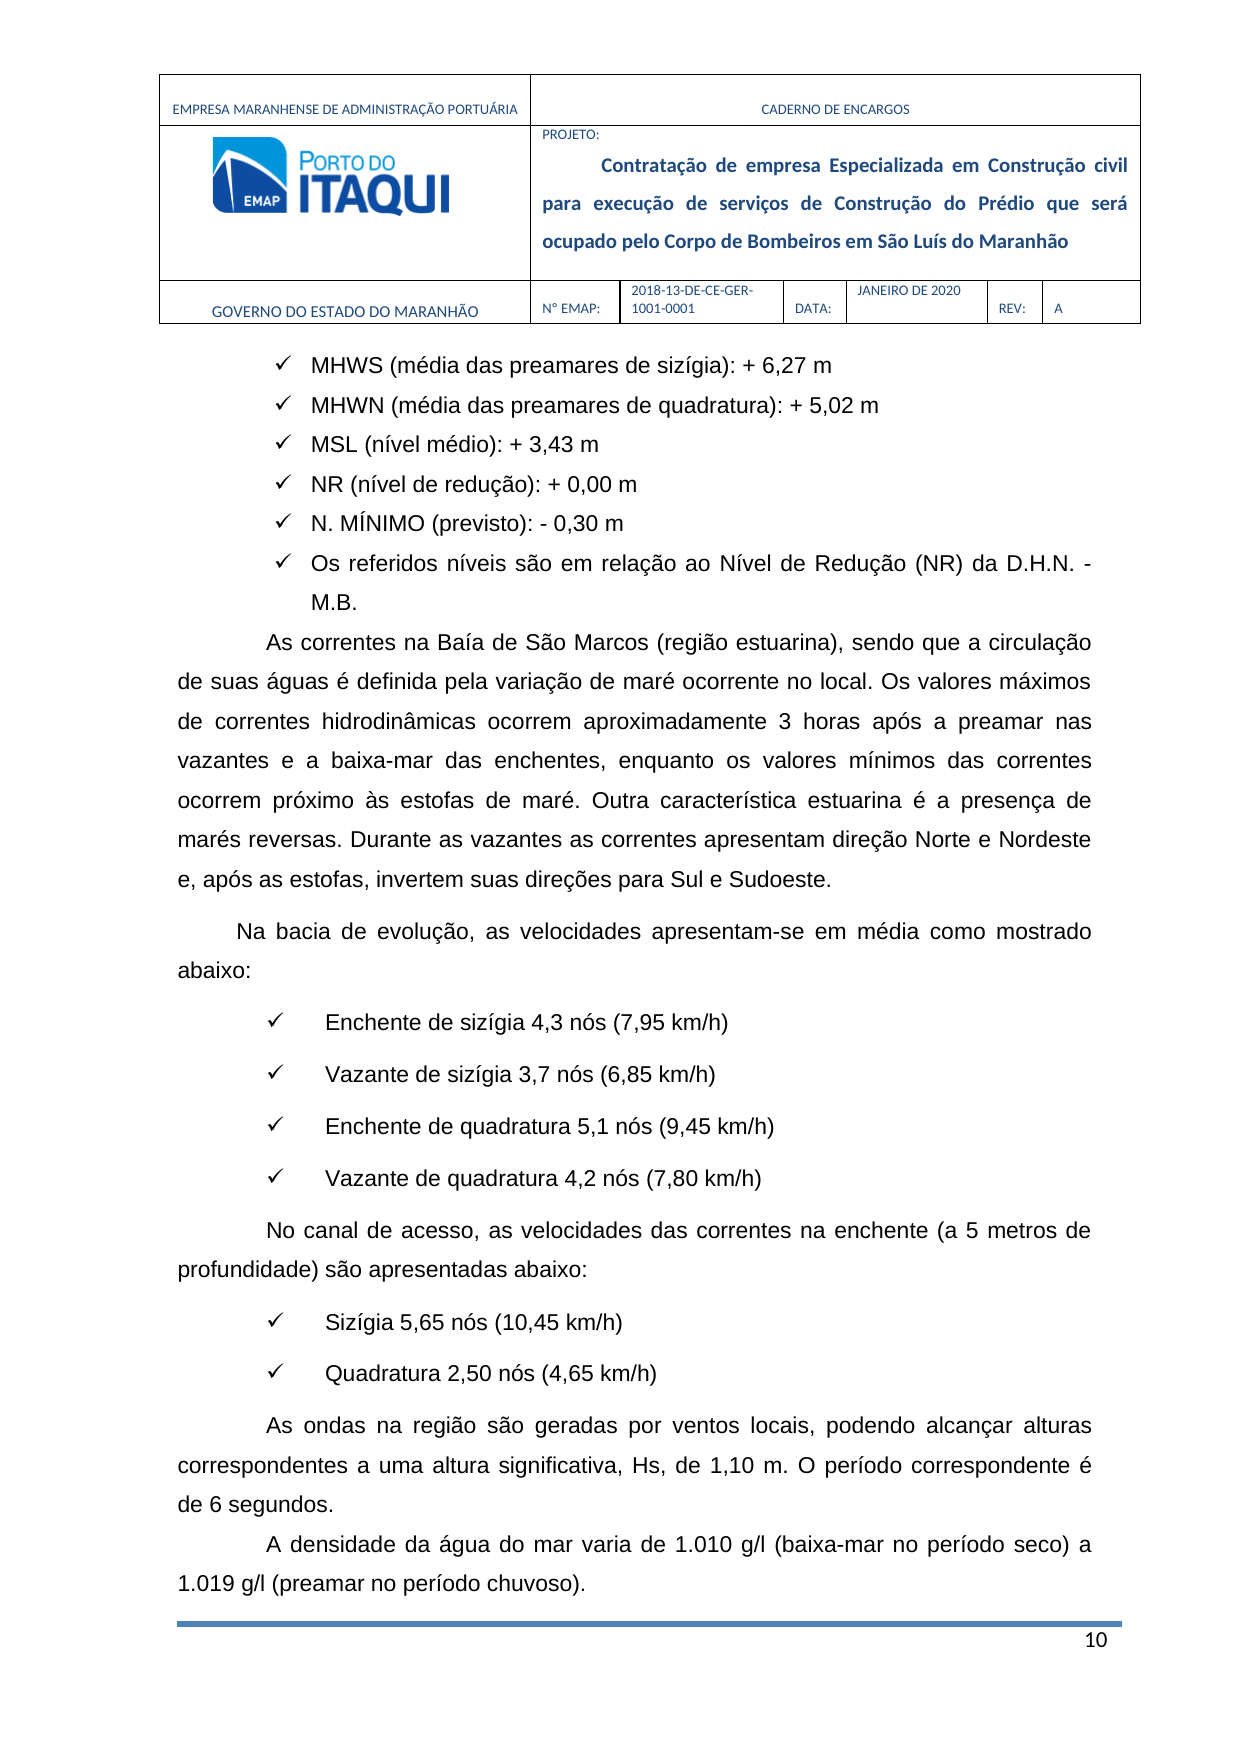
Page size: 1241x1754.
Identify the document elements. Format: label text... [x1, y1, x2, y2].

text As ondas na região são geradas por ventos locais, podendo alcançar alturas correspondentes a uma altura significativa, Hs, de 1,10 m. O período correspondente é de 6 segundos. [177, 1412, 1092, 1518]
list Vazante de sizígia 3,7 nós (6,85 km/h) [177, 1061, 1093, 1087]
list Os referidos níveis são em relação ao Nível de Redução (NR) da D.H.N. - M.B. [273, 550, 1092, 616]
list Vazante de quadratura 4,2 nós (7,80 km/h) [177, 1165, 1093, 1191]
list MHWN (média das preamares de quadratura): + 5,02 m [273, 392, 1092, 418]
text No canal de acesso, as velocidades das correntes na enchente (a 5 metros de profundidade) são apresentadas abaixo: [177, 1217, 1093, 1283]
list Enchente de sizígia 4,3 nós (7,95 km/h) [177, 1009, 1093, 1035]
list Enchente de quadratura 5,1 nós (9,45 km/h) [177, 1113, 1093, 1139]
list Sizígia 5,65 nós (10,45 km/h) [266, 1308, 1093, 1335]
list NR (nível de redução): + 0,00 m [273, 471, 1092, 497]
list Quadratura 2,50 nós (4,65 km/h) [266, 1360, 1093, 1387]
text A densidade da água do mar varia de 1.010 g/l (baixa-mar no período seco) a 1.019 g/l (preamar no período chuvoso). [177, 1531, 1092, 1597]
list N. MÍNIMO (previsto): - 0,30 m [273, 510, 1092, 537]
text As correntes na Baía de São Marcos (região estuarina), sendo que a circulação de suas águas é definida pela variação de maré ocorrente no local. Os valores máximos de correntes hidrodinâmicas ocorrem aproximadamente 3 horas após a preamar nas vazantes e a baixa-mar das enchentes, enquanto os valores mínimos das correntes ocorrem próximo às estofas de maré. Outra característica estuarina é a presença de marés reversas. Durante as vazantes as correntes apresentam direção Norte e Nordeste e, após as estofas, invertem suas direções para Sul e Sudoeste. [177, 629, 1092, 892]
list MHWS (média das preamares de sizígia): + 6,27 m [273, 352, 1092, 379]
list MSL (nível médio): + 3,43 m [273, 431, 1092, 458]
text Na bacia de evolução, as velocidades apresentam-se em média como mostrado abaixo: [177, 918, 1093, 983]
picture [212, 137, 449, 216]
